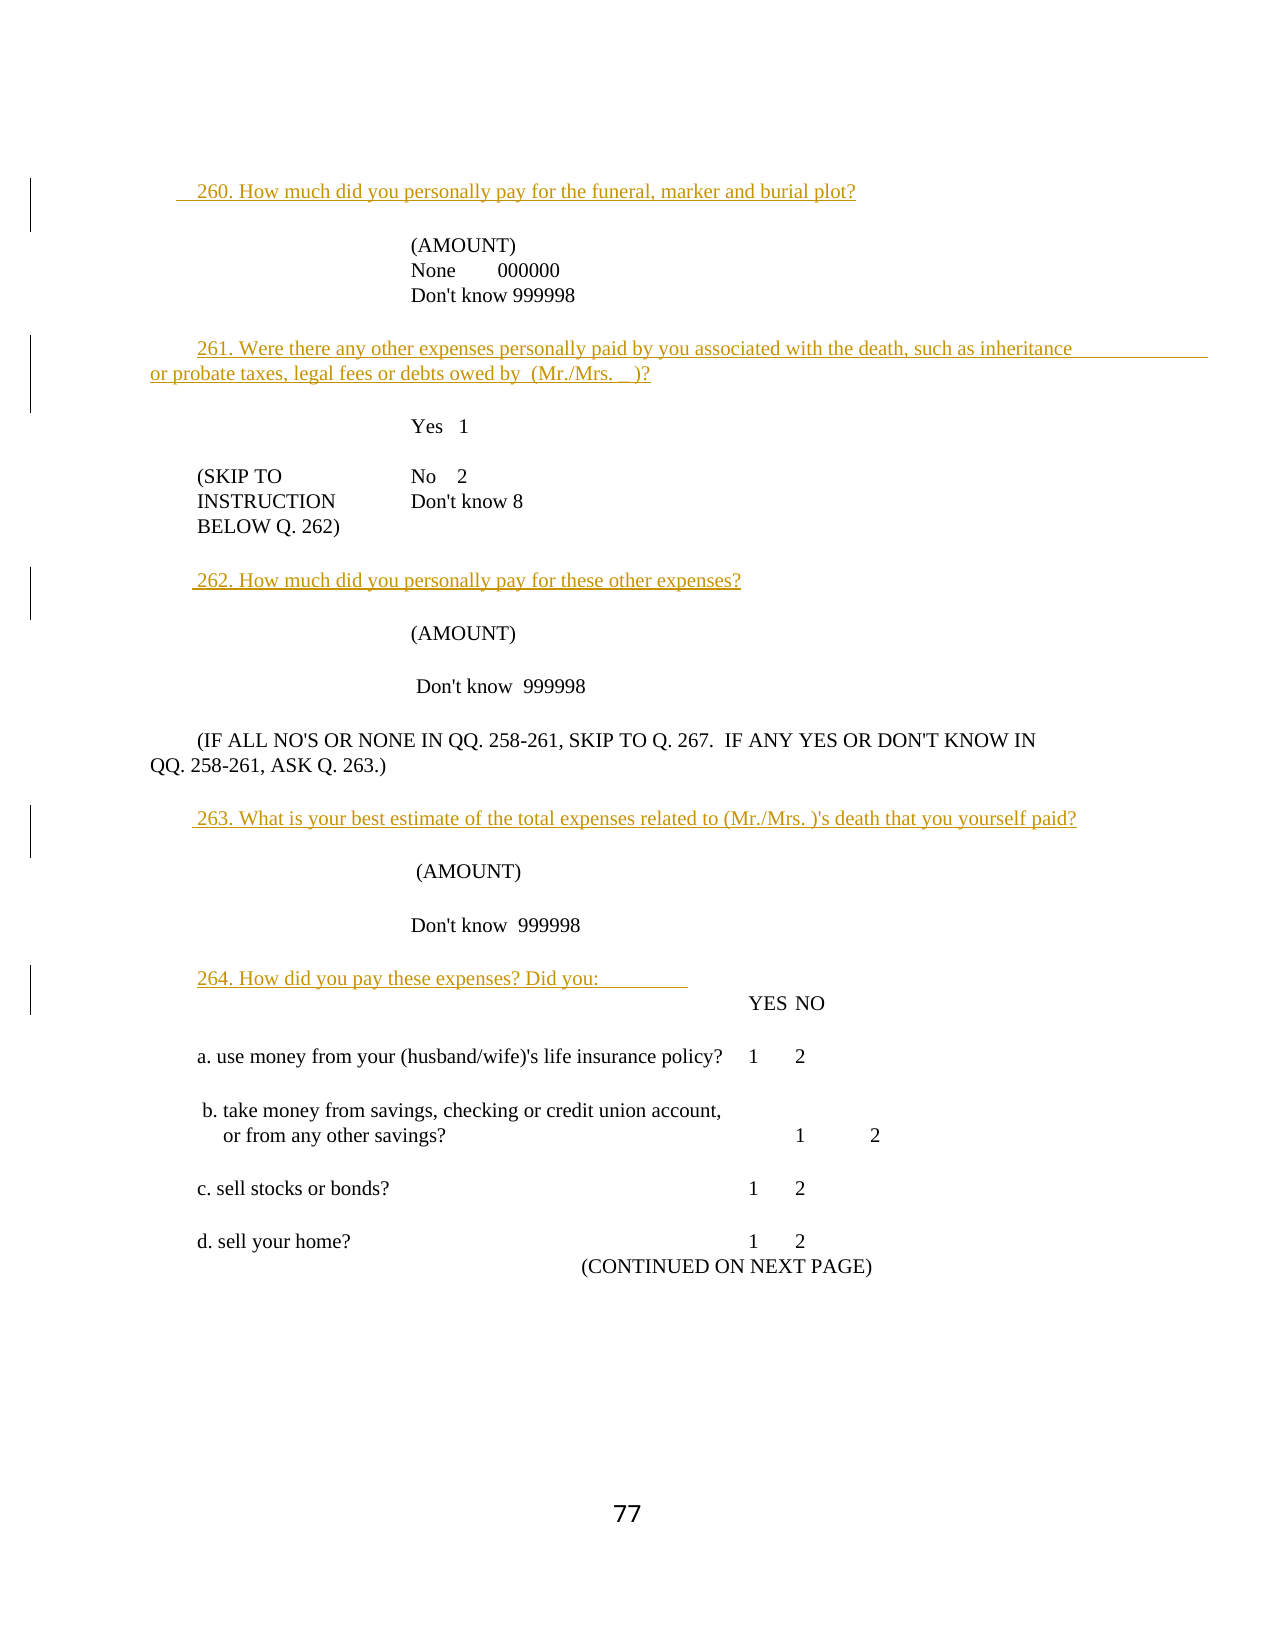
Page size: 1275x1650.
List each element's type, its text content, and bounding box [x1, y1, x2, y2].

text BELOW Q. 262) [150, 513, 1209, 538]
text Yes 1 [150, 413, 1209, 438]
text c. sell stocks or bonds? 1 2 [150, 1175, 1209, 1200]
text Don't know 999998 [150, 673, 1209, 698]
text Don't know 999998 [150, 912, 1209, 937]
text (AMOUNT) [150, 232, 1209, 257]
text a. use money from your (husband/wife)'s life insurance policy? 1 2 [150, 1043, 1209, 1068]
text (IF ALL NO'S OR NONE IN QQ. 258-261, SKIP TO Q. 267. IF ANY YES OR DON'T KNOW IN QQ. 258-261, ASK Q. 263.) [150, 727, 1209, 777]
text None 000000 [150, 257, 1209, 282]
text b. take money from savings, checking or credit union account, [150, 1097, 1209, 1122]
text (SKIP TO No 2 [150, 463, 1209, 488]
text (AMOUNT) [150, 858, 1209, 883]
text YES NO [150, 990, 1209, 1015]
text or from any other savings? 1 2 [150, 1122, 1209, 1147]
text (AMOUNT) [150, 620, 1209, 645]
text d. sell your home? 1 2 [150, 1228, 1209, 1253]
text (CONTINUED ON NEXT PAGE) [150, 1253, 1209, 1278]
text Don't know 999998 [150, 282, 1209, 307]
text INSTRUCTION Don't know 8 [150, 488, 1209, 513]
